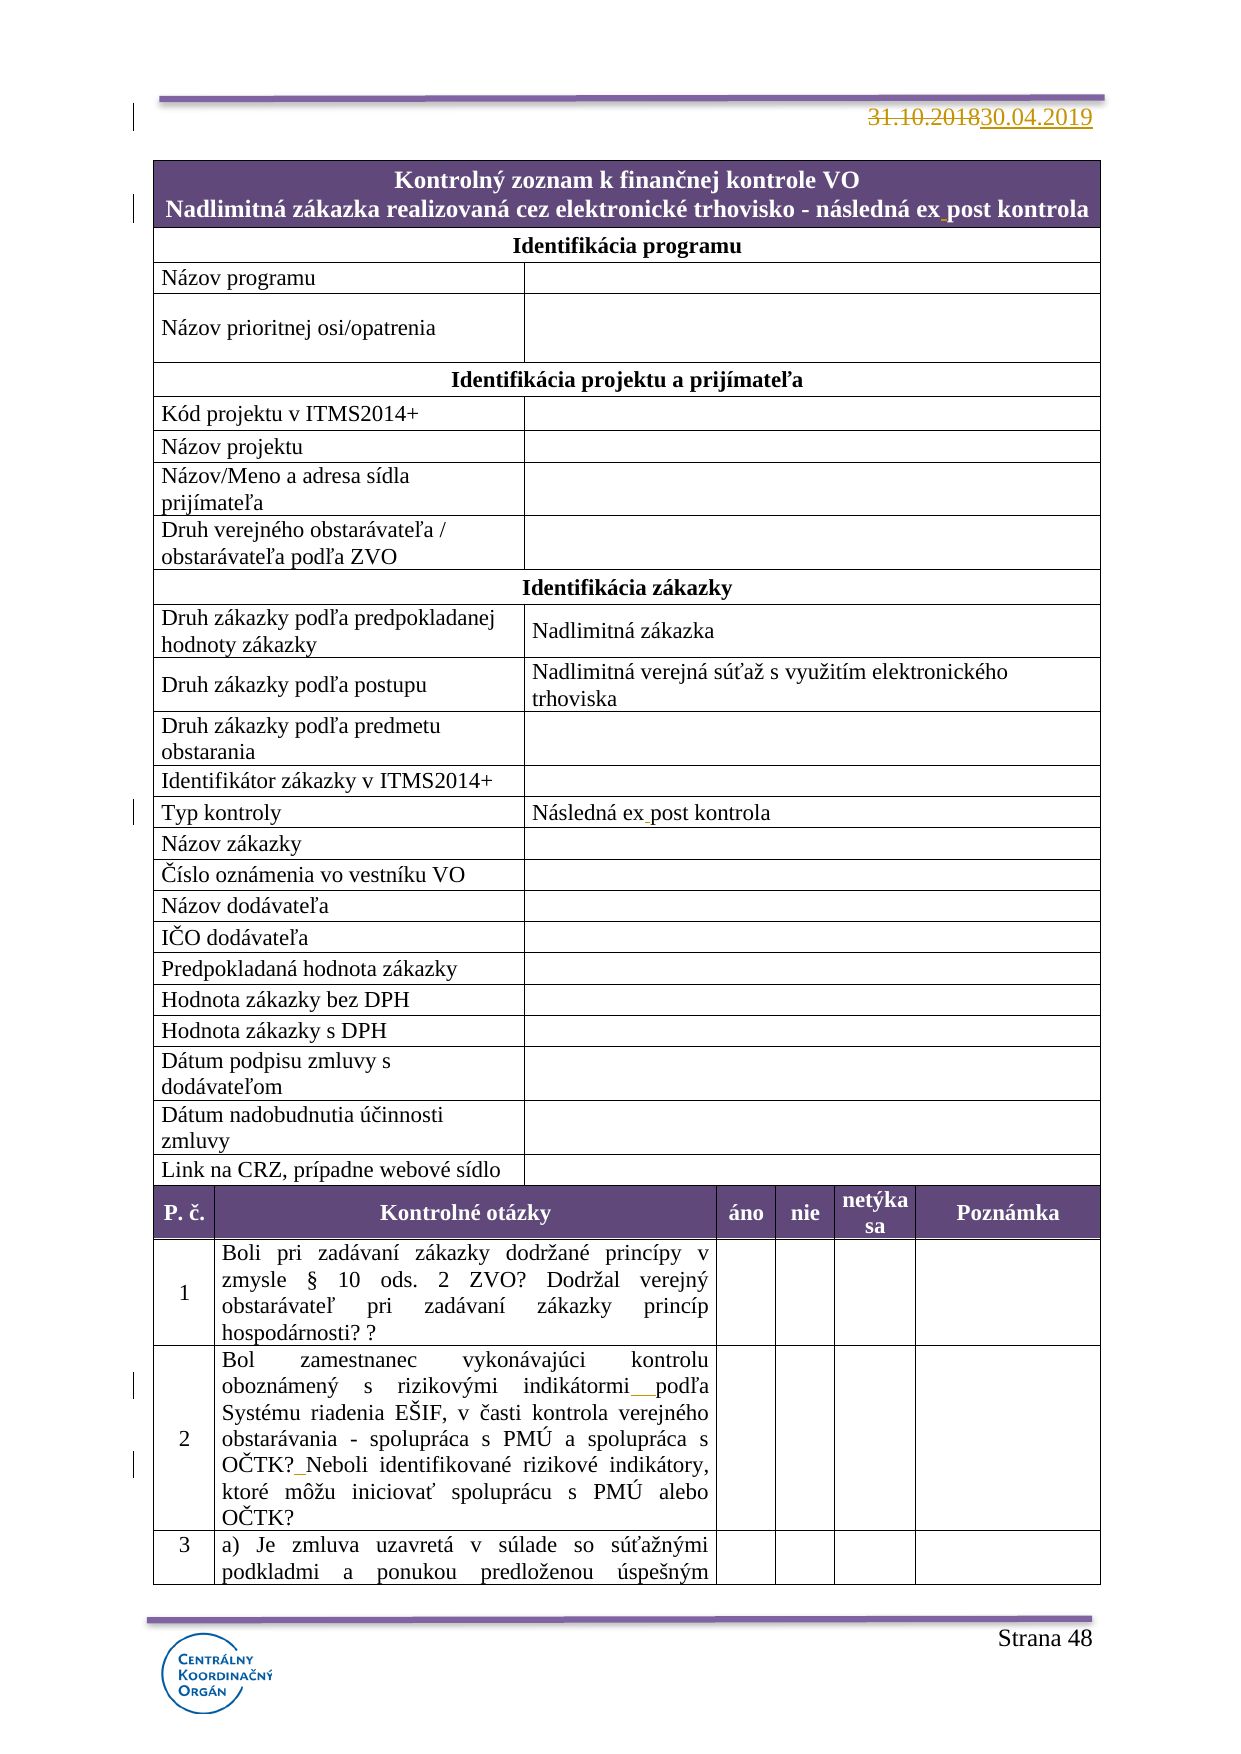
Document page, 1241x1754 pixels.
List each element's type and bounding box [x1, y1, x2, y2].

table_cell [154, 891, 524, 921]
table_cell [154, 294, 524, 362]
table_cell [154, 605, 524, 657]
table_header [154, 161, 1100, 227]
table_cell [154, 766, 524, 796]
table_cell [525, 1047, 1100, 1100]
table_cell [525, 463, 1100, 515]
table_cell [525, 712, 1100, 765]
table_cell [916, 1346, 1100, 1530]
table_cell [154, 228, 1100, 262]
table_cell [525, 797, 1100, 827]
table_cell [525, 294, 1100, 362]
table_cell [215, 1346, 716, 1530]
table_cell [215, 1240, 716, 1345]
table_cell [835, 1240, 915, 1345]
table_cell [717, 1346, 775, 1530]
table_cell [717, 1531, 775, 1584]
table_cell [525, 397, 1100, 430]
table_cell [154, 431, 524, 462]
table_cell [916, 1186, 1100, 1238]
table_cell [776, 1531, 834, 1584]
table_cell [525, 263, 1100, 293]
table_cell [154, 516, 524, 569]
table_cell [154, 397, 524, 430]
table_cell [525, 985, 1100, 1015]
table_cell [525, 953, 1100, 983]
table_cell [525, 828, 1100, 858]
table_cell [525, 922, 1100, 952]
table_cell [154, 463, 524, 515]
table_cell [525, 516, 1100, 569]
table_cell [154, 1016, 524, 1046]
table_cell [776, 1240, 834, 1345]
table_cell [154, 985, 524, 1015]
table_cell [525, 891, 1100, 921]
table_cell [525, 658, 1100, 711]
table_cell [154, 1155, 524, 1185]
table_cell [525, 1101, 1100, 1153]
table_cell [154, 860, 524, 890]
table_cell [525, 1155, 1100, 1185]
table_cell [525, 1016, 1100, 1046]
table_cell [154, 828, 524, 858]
picture [159, 1631, 272, 1713]
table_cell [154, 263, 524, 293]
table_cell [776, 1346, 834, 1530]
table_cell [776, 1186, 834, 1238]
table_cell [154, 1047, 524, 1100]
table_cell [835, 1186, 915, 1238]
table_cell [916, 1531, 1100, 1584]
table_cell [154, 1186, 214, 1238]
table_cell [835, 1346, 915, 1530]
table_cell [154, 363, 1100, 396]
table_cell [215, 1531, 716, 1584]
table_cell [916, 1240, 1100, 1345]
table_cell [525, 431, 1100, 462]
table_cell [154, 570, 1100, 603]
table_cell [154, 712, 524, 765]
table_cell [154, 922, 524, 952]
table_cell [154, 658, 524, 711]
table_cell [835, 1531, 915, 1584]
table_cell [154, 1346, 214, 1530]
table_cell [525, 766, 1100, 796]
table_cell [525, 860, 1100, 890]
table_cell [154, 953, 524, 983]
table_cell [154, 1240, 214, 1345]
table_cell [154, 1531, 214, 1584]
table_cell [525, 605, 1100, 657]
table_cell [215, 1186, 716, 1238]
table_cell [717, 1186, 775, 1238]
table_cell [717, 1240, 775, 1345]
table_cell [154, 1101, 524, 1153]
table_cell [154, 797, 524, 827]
